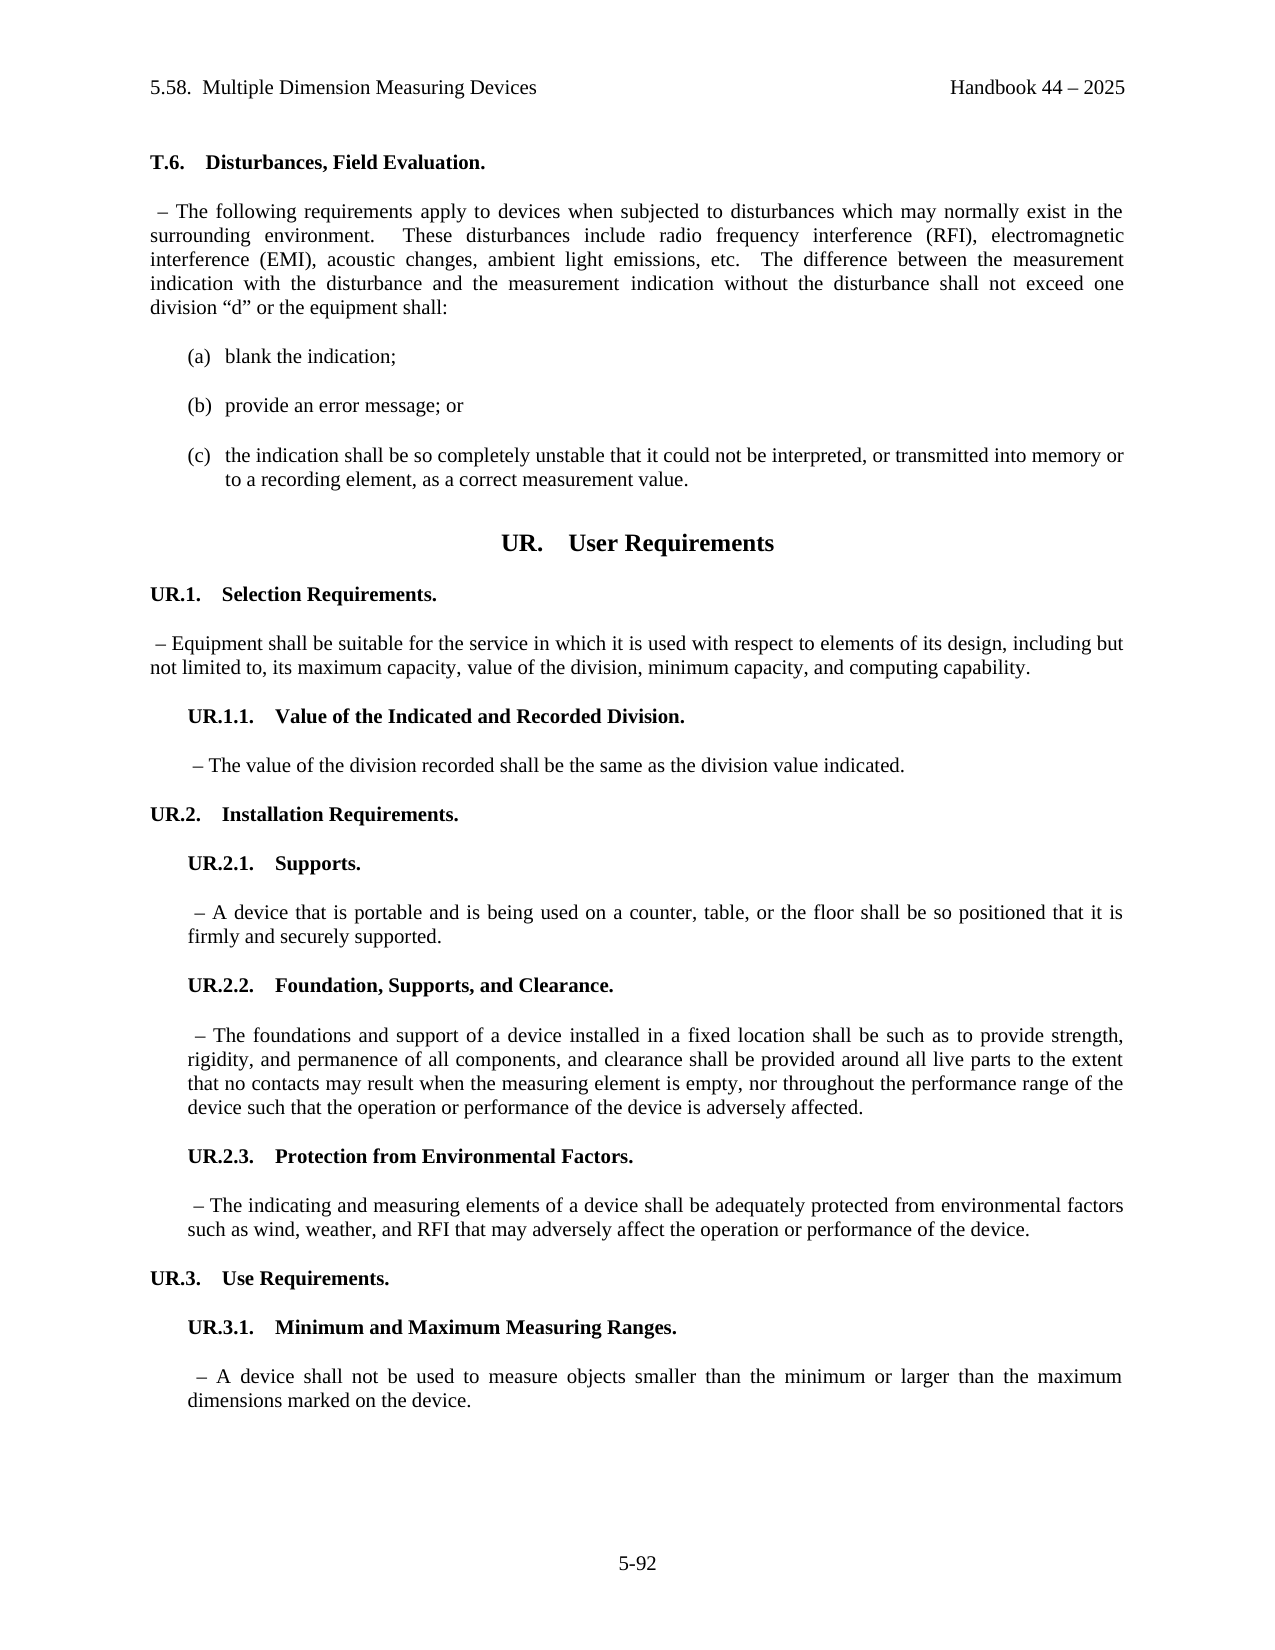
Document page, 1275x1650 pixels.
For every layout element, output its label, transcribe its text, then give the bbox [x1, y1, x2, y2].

text – The indicating and measuring elements of a device shall be adequately protected from environmental factors such as wind, weather, and RFI that may adversely affect the operation or performance of the device. [187, 1193, 1125, 1241]
text – A device that is portable and is being used on a counter, table, or the floor shall be so positioned that it is firmly and securely supported. [187, 900, 1125, 948]
subtitle UR.2.3. Protection from Environmental Factors. [187, 1144, 1125, 1168]
text – Equipment shall be suitable for the service in which it is used with respect to elements of its design, including but not limited to, its maximum capacity, value of the division, minimum capacity, and computing capability. [150, 631, 1125, 679]
subtitle UR.2.2. Foundation, Supports, and Clearance. [187, 973, 1125, 997]
text (c) the indication shall be so completely unstable that it could not be interpreted, or transmitted into memory or to a recording element, as a correct measurement value. [187, 442, 1125, 491]
text – The value of the division recorded shall be the same as the division value indicated. [187, 753, 1125, 777]
text (a) blank the indication; [187, 344, 1125, 368]
subtitle UR.2. Installation Requirements. [150, 802, 1125, 826]
subtitle UR. User Requirements [150, 528, 1125, 557]
subtitle T.6. Disturbances, Field Evaluation. [150, 150, 1125, 174]
subtitle UR.1. Selection Requirements. [150, 582, 1125, 606]
text – A device shall not be used to measure objects smaller than the minimum or larger than the maximum dimensions marked on the device. [187, 1364, 1125, 1412]
text – The foundations and support of a device installed in a fixed location shall be such as to provide strength, rigidity, and permanence of all components, and clearance shall be provided around all live parts to the extent that no contacts may result when the measuring element is empty, nor throughout the performance range of the device such that the operation or performance of the device is adversely affected. [187, 1022, 1125, 1119]
subtitle UR.1.1. Value of the Indicated and Recorded Division. [187, 704, 1125, 728]
subtitle UR.3.1. Minimum and Maximum Measuring Ranges. [187, 1315, 1125, 1339]
text – The following requirements apply to devices when subjected to disturbances which may normally exist in the surrounding environment. These disturbances include radio frequency interference (RFI), electromagnetic interference (EMI), acoustic changes, ambient light emissions, etc. The difference between the measurement indication with the disturbance and the measurement indication without the disturbance shall not exceed one division “d” or the equipment shall: [150, 199, 1125, 319]
subtitle UR.2.1. Supports. [187, 851, 1125, 875]
text (b) provide an error message; or [187, 393, 1125, 417]
subtitle UR.3. Use Requirements. [150, 1266, 1125, 1290]
